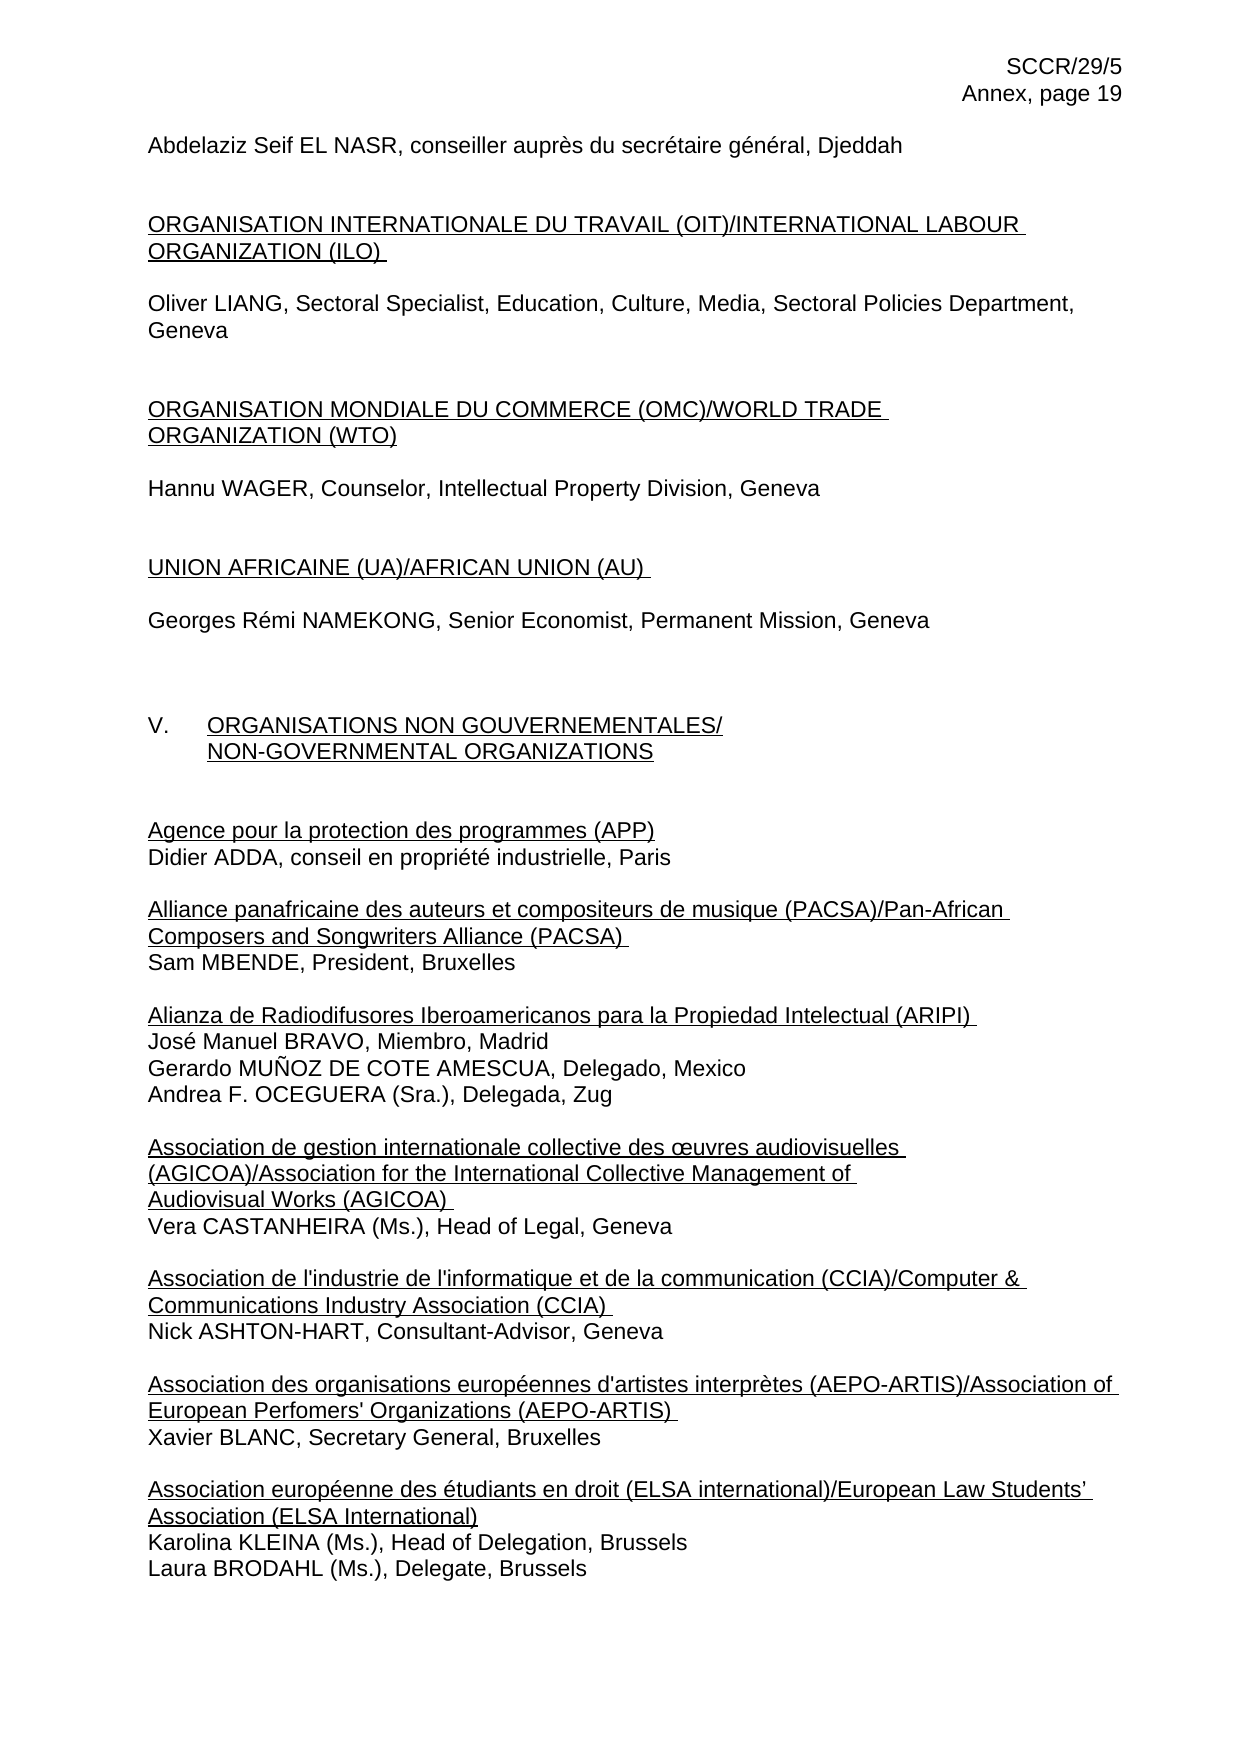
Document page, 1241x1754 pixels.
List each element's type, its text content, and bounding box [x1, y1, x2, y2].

text Alianza de Radiodifusores Iberoamericanos para la Propiedad Intelectual (ARIPI) [148, 1002, 1122, 1028]
text Didier ADDA, conseil en propriété industrielle, Paris [148, 844, 1122, 870]
text Sam MBENDE, President, Bruxelles [148, 949, 1122, 976]
text ORGANISATION MONDIALE DU COMMERCE (OMC)/WORLD TRADE [148, 396, 1122, 422]
text Association de l'industrie de l'informatique et de la communication (CCIA)/Computer & Communications Industry Association (CCIA) [148, 1265, 1122, 1318]
text ORGANIZATION (WTO) [148, 422, 1122, 448]
text Association de gestion internationale collective des œuvres audiovisuelles (AGICOA)/Association for the International Collective Management of [148, 1134, 1122, 1186]
text José Manuel BRAVO, Miembro, Madrid [148, 1028, 1122, 1054]
text Andrea F. OCEGUERA (Sra.), Delegada, Zug [148, 1081, 1122, 1107]
text Abdelaziz Seif EL NASR, conseiller auprès du secrétaire général, Djeddah [148, 132, 1122, 158]
text Georges Rémi NAMEKONG, Senior Economist, Permanent Mission, Geneva [148, 607, 1122, 633]
text Laura BRODAHL (Ms.), Delegate, Brussels [148, 1555, 1122, 1582]
text ORGANISATION INTERNATIONALE DU TRAVAIL (OIT)/INTERNATIONAL LABOUR ORGANIZATION (ILO) [148, 211, 1122, 264]
text UNION AFRICAINE (UA)/AFRICAN UNION (AU) [148, 554, 1122, 580]
text Association des organisations européennes d'artistes interprètes (AEPO-ARTIS)/Association of European Perfomers' Organizations (AEPO-ARTIS) [148, 1371, 1122, 1423]
text non-governmental organizations [207, 738, 1122, 765]
text Nick ASHTON-HART, Consultant-Advisor, Geneva [148, 1318, 1122, 1344]
text Association européenne des étudiants en droit (ELSA international)/European Law Students’ Association (ELSA International) [148, 1476, 1122, 1529]
text Karolina KLEINA (Ms.), Head of Delegation, Brussels [148, 1529, 1122, 1555]
text Hannu WAGER, Counselor, Intellectual Property Division, Geneva [148, 475, 1122, 501]
text Xavier BLANC, Secretary General, Bruxelles [148, 1423, 1122, 1450]
text Vera CASTANHEIRA (Ms.), Head of Legal, Geneva [148, 1213, 1122, 1239]
text Gerardo MUÑOZ DE COTE AMESCUA, Delegado, Mexico [148, 1054, 1122, 1081]
text V. organisations non gouvernementales/ [148, 712, 1122, 738]
text Alliance panafricaine des auteurs et compositeurs de musique (PACSA)/Pan-African Composers and Songwriters Alliance (PACSA) [148, 896, 1122, 949]
text Agence pour la protection des programmes (APP) [148, 817, 1122, 844]
text Audiovisual Works (AGICOA) [148, 1186, 1122, 1213]
text Oliver LIANG, Sectoral Specialist, Education, Culture, Media, Sectoral Policies Department, Geneva [148, 290, 1122, 343]
